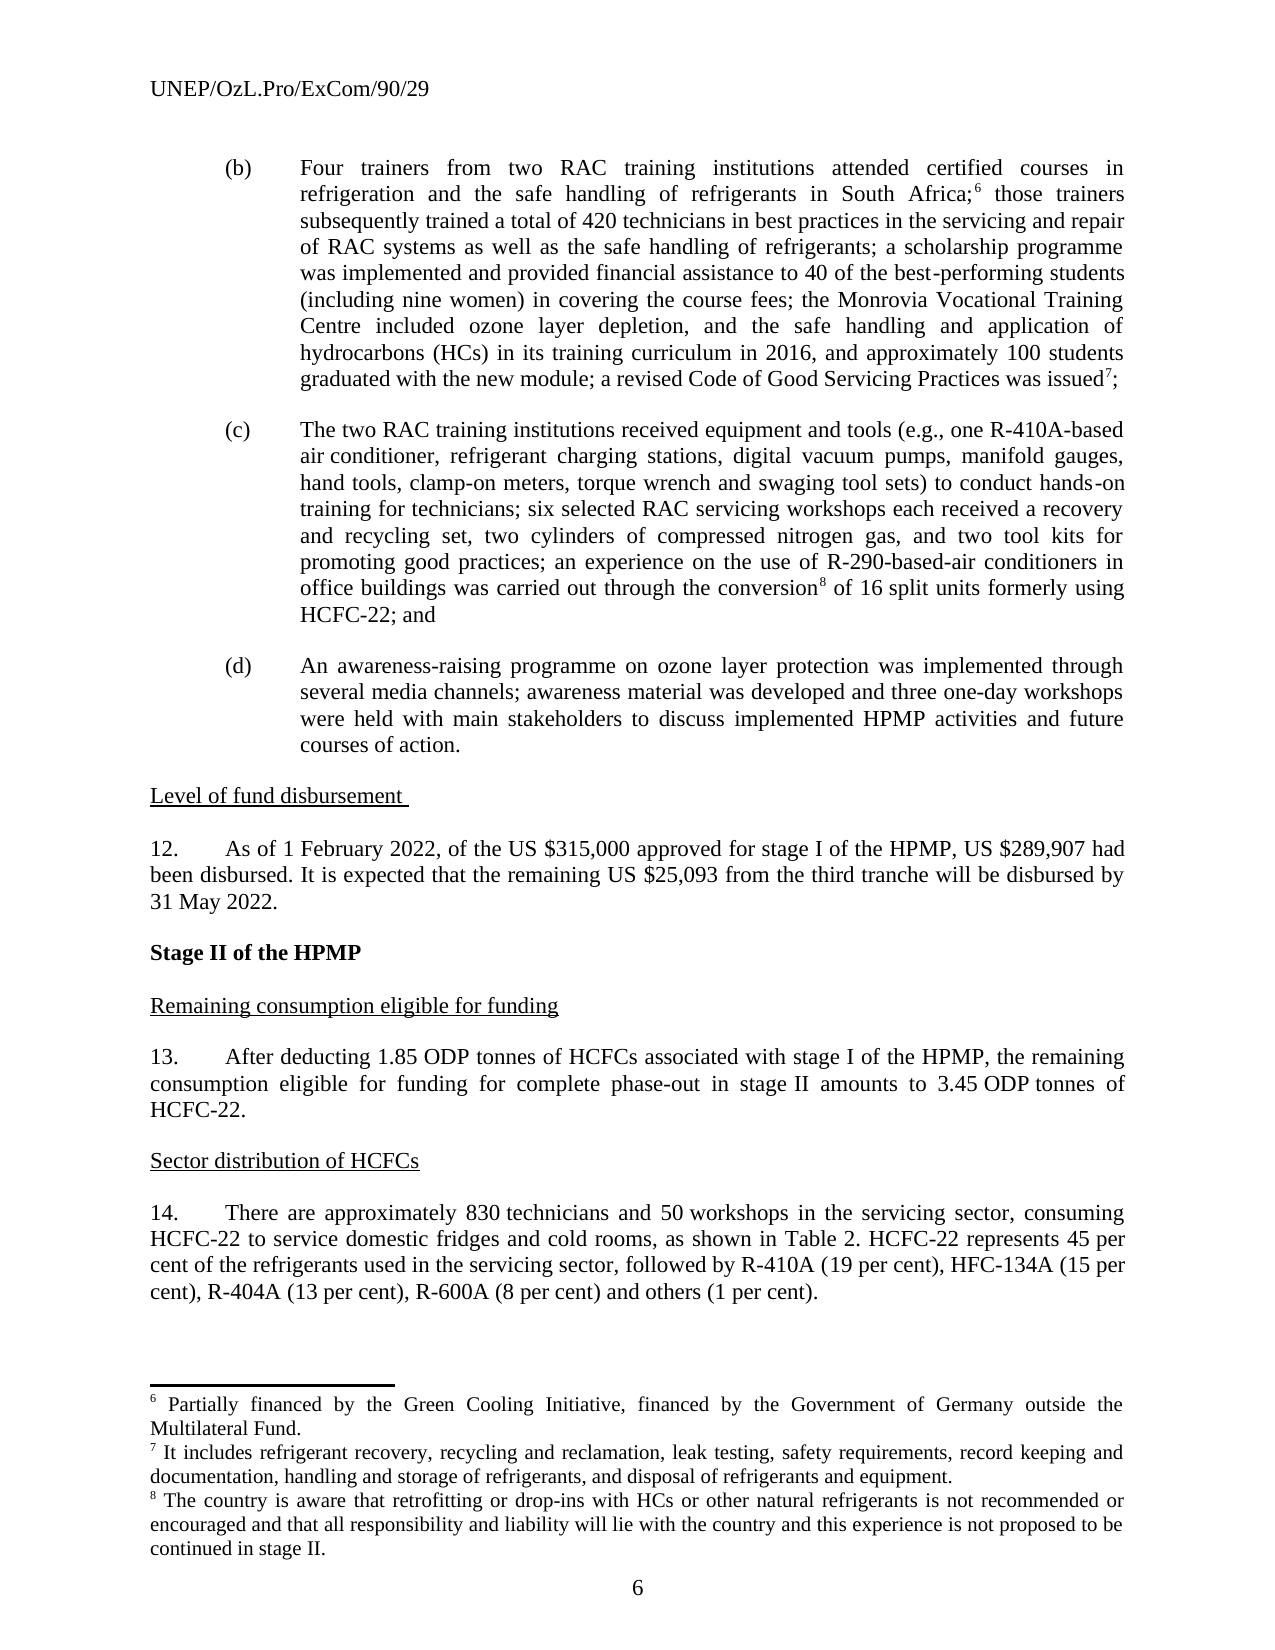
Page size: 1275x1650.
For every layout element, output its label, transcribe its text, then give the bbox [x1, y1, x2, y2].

list After deducting 1.85 ODP tonnes of HCFCs associated with stage I of the HPMP, the remaining consumption eligible for funding for complete phase-out in stage II amounts to 3.45 ODP tonnes of HCFC-22. [150, 1043, 1125, 1122]
text Level of fund disbursement [150, 782, 1125, 809]
text Stage II of the HPMP [150, 939, 1125, 966]
subtitle The two RAC training institutions received equipment and tools (e.g., one R-410A-based air conditioner, refrigerant charging stations, digital vacuum pumps, manifold gauges, hand tools, clamp-on meters, torque wrench and swaging tool sets) to conduct hands-on training for technicians; six selected RAC servicing workshops each received a recovery and recycling set, two cylinders of compressed nitrogen gas, and two tool kits for promoting good practices; an experience on the use of R-290-based-air conditioners in office buildings was carried out through the conversion of 16 split units formerly using HCFC-22; and [225, 416, 1125, 627]
text Remaining consumption eligible for funding [150, 992, 1125, 1018]
subtitle An awareness-raising programme on ozone layer protection was implemented through several media channels; awareness material was developed and three one-day workshops were held with main stakeholders to discuss implemented HPMP activities and future courses of action. [225, 652, 1125, 757]
subtitle Four trainers from two RAC training institutions attended certified courses in refrigeration and the safe handling of refrigerants in South Africa; those trainers subsequently trained a total of 420 technicians in best practices in the servicing and repair of RAC systems as well as the safe handling of refrigerants; a scholarship programme was implemented and provided financial assistance to 40 of the best-performing students (including nine women) in covering the course fees; the Monrovia Vocational Training Centre included ozone layer depletion, and the safe handling and application of hydrocarbons (HCs) in its training curriculum in 2016, and approximately 100 students graduated with the new module; a revised Code of Good Servicing Practices was issued; [225, 154, 1125, 391]
text Sector distribution of HCFCs [150, 1147, 1125, 1174]
list As of 1 February 2022, of the US $315,000 approved for stage I of the HPMP, US $289,907 had been disbursed. It is expected that the remaining US $25,093 from the third tranche will be disbursed by 31 May 2022. [150, 835, 1125, 914]
list There are approximately 830 technicians and 50 workshops in the servicing sector, consuming HCFC-22 to service domestic fridges and cold rooms, as shown in Table 2. HCFC-22 represents 45 per cent of the refrigerants used in the servicing sector, followed by R-410A (19 per cent), HFC-134A (15 per cent), R-404A (13 per cent), R-600A (8 per cent) and others (1 per cent). [150, 1199, 1125, 1304]
